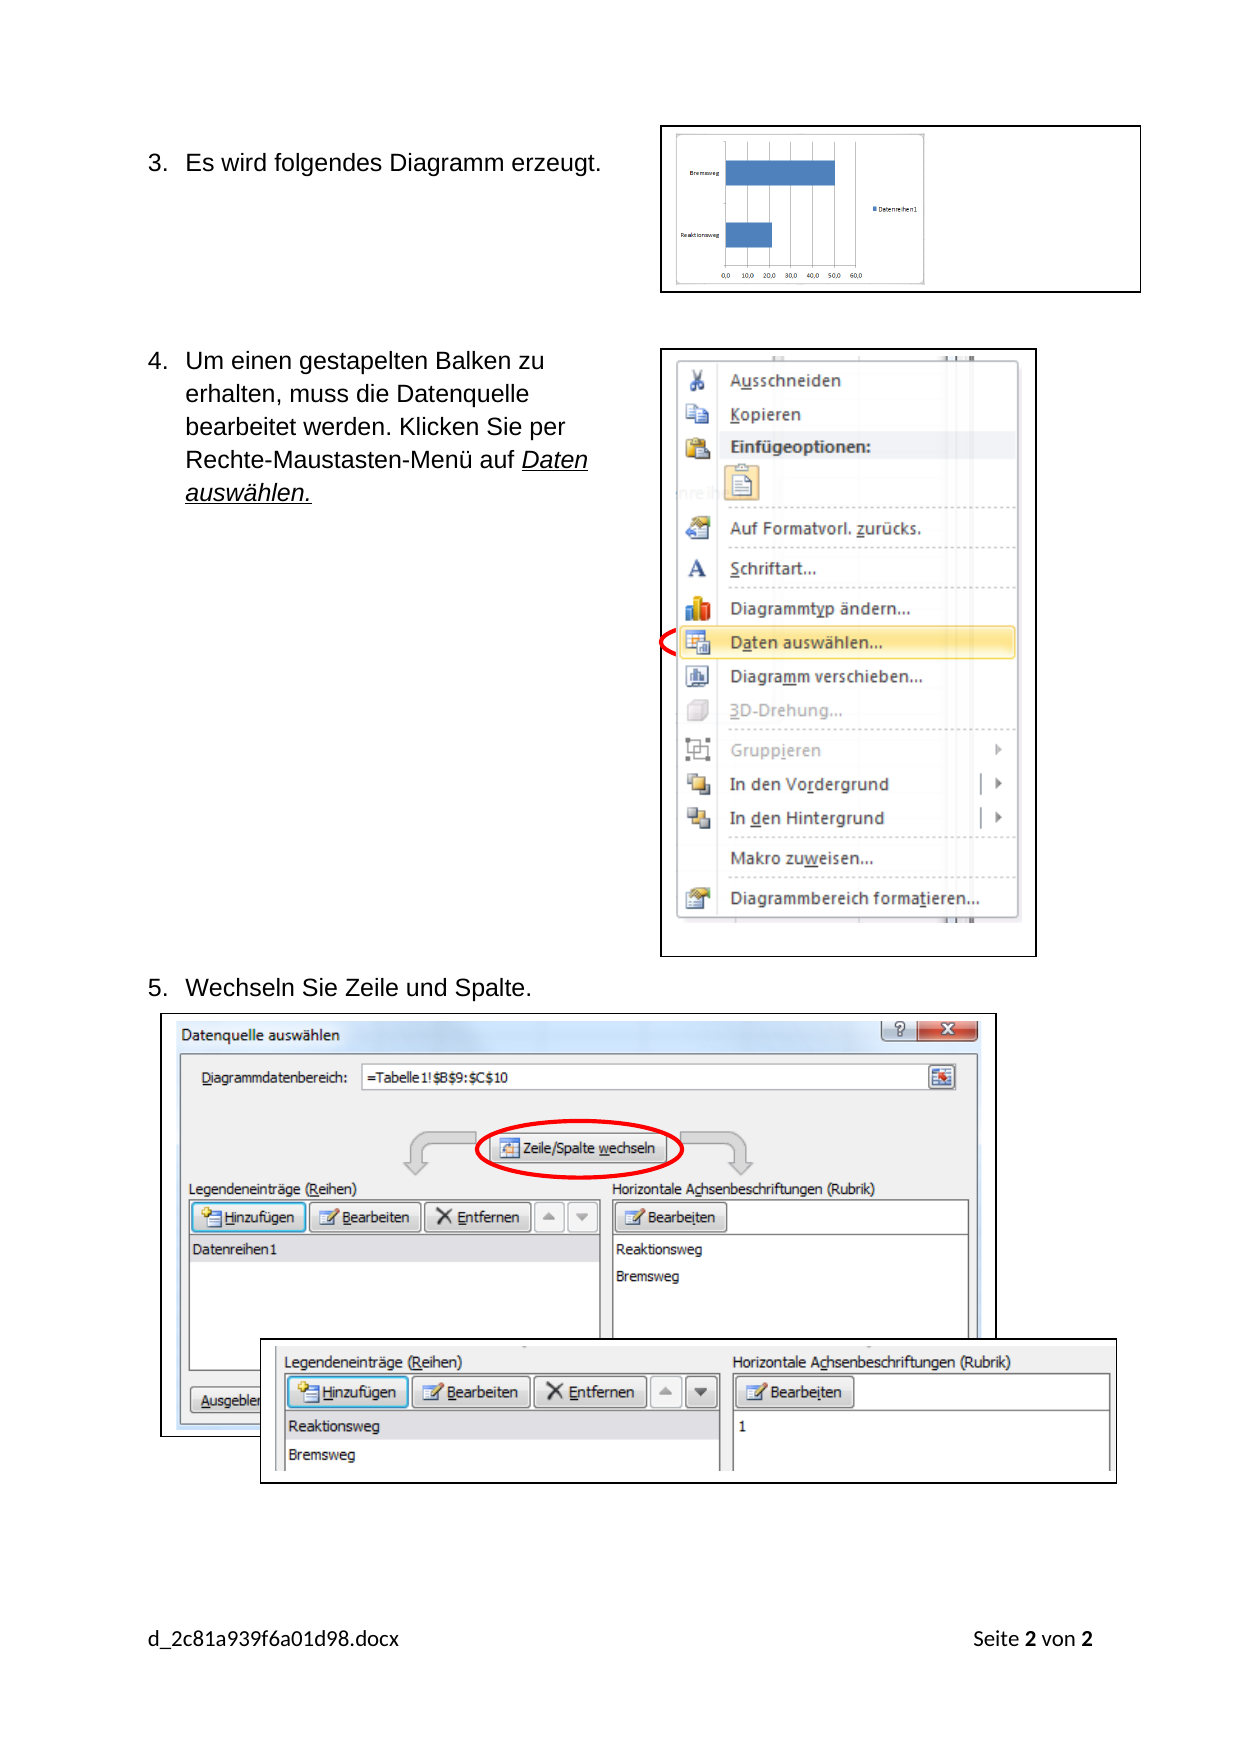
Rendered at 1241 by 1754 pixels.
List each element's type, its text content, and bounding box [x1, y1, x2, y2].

picture [275, 1346, 1116, 1471]
list Es wird folgendes Diagramm erzeugt. [148, 148, 660, 176]
picture [675, 133, 925, 285]
list Um einen gestapelten Balken zu erhalten, muss die Datenquelle bearbeitet werden. Klicken Sie per Rechte-Maustasten-Menü auf Daten auswählen. [148, 346, 1093, 507]
list Wechseln Sie Zeile und Spalte. [148, 973, 1093, 1002]
picture [675, 356, 1022, 923]
picture [176, 1021, 982, 1430]
